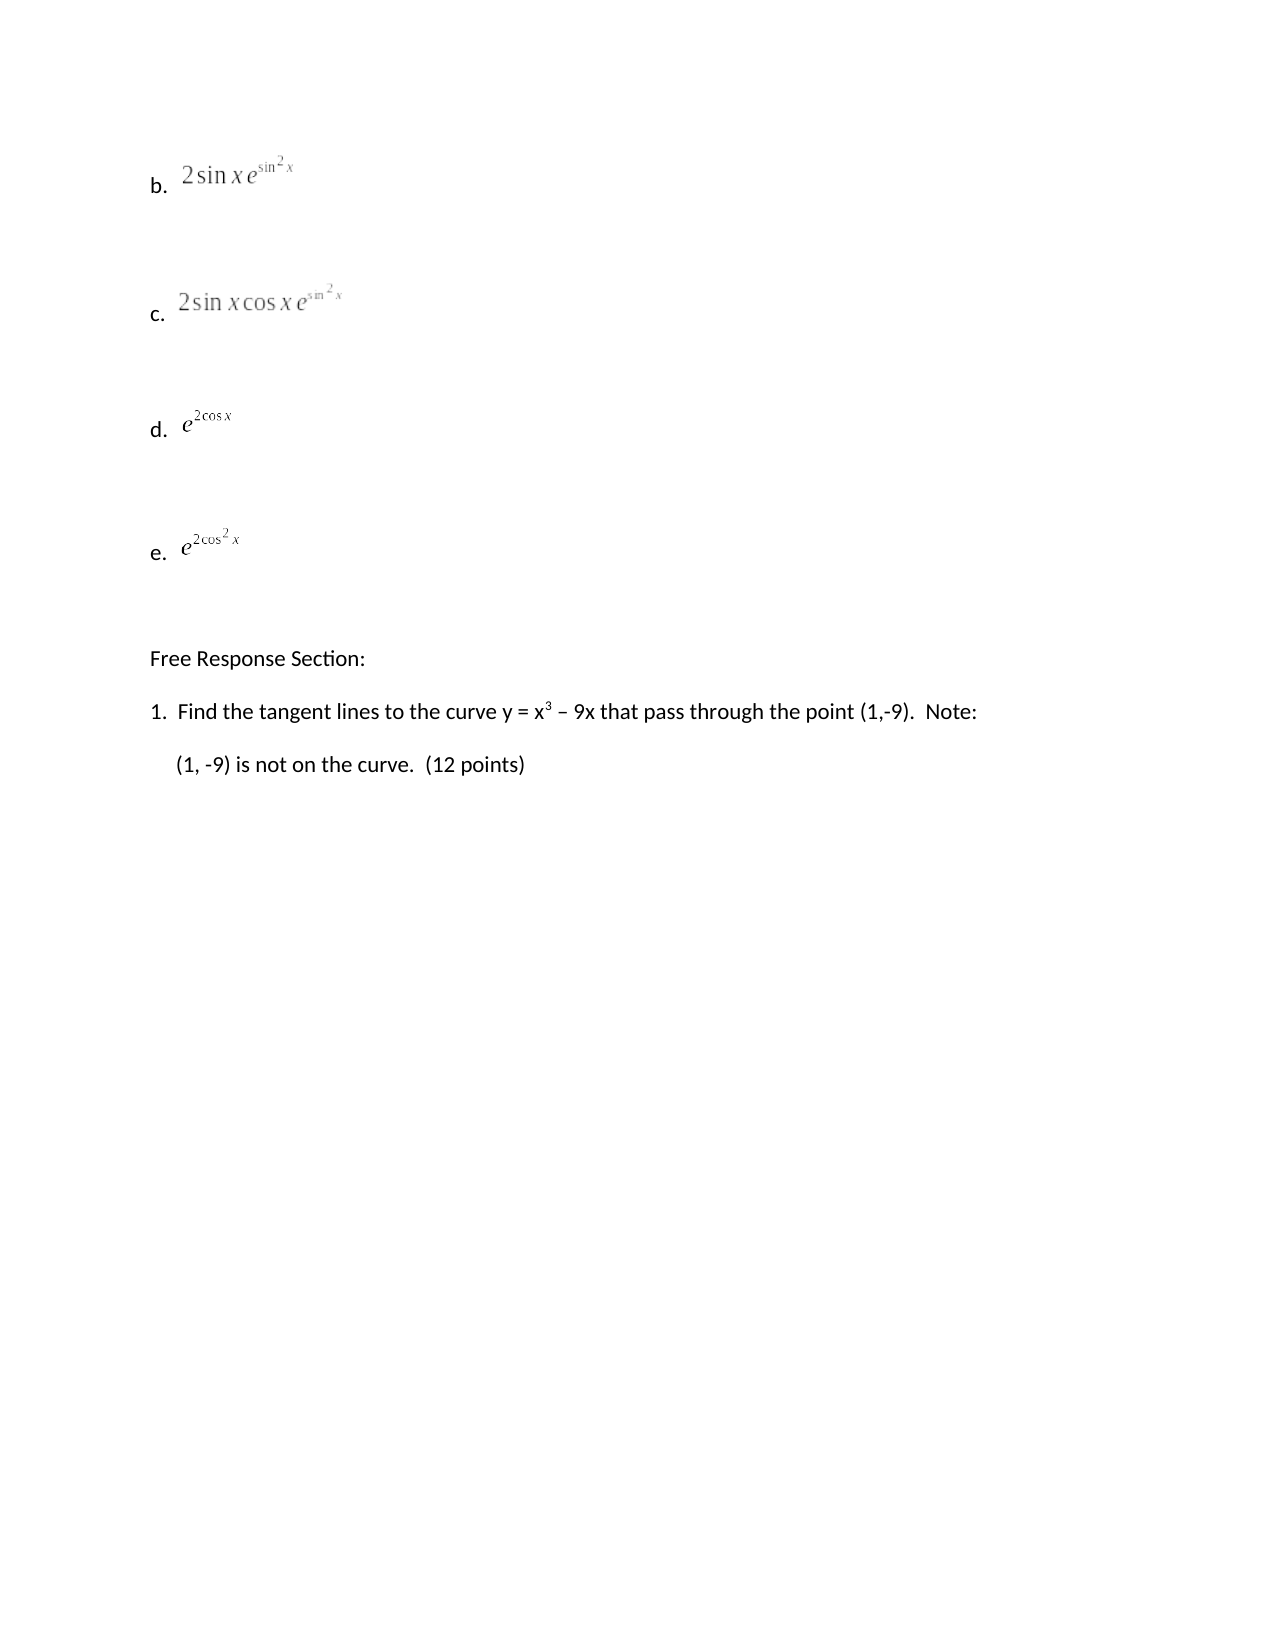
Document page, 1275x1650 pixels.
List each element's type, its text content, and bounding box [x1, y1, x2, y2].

text b. [150, 150, 1125, 199]
text Free Response Section: [150, 644, 1125, 672]
text d. [150, 405, 1125, 443]
text e. [150, 522, 1125, 566]
text c. [150, 277, 1125, 327]
text 1. Find the tangent lines to the curve y = x3 – 9x that pass through the point (1,-9). Note: [150, 697, 1125, 725]
text (1, -9) is not on the curve. (12 points) [150, 750, 1125, 778]
